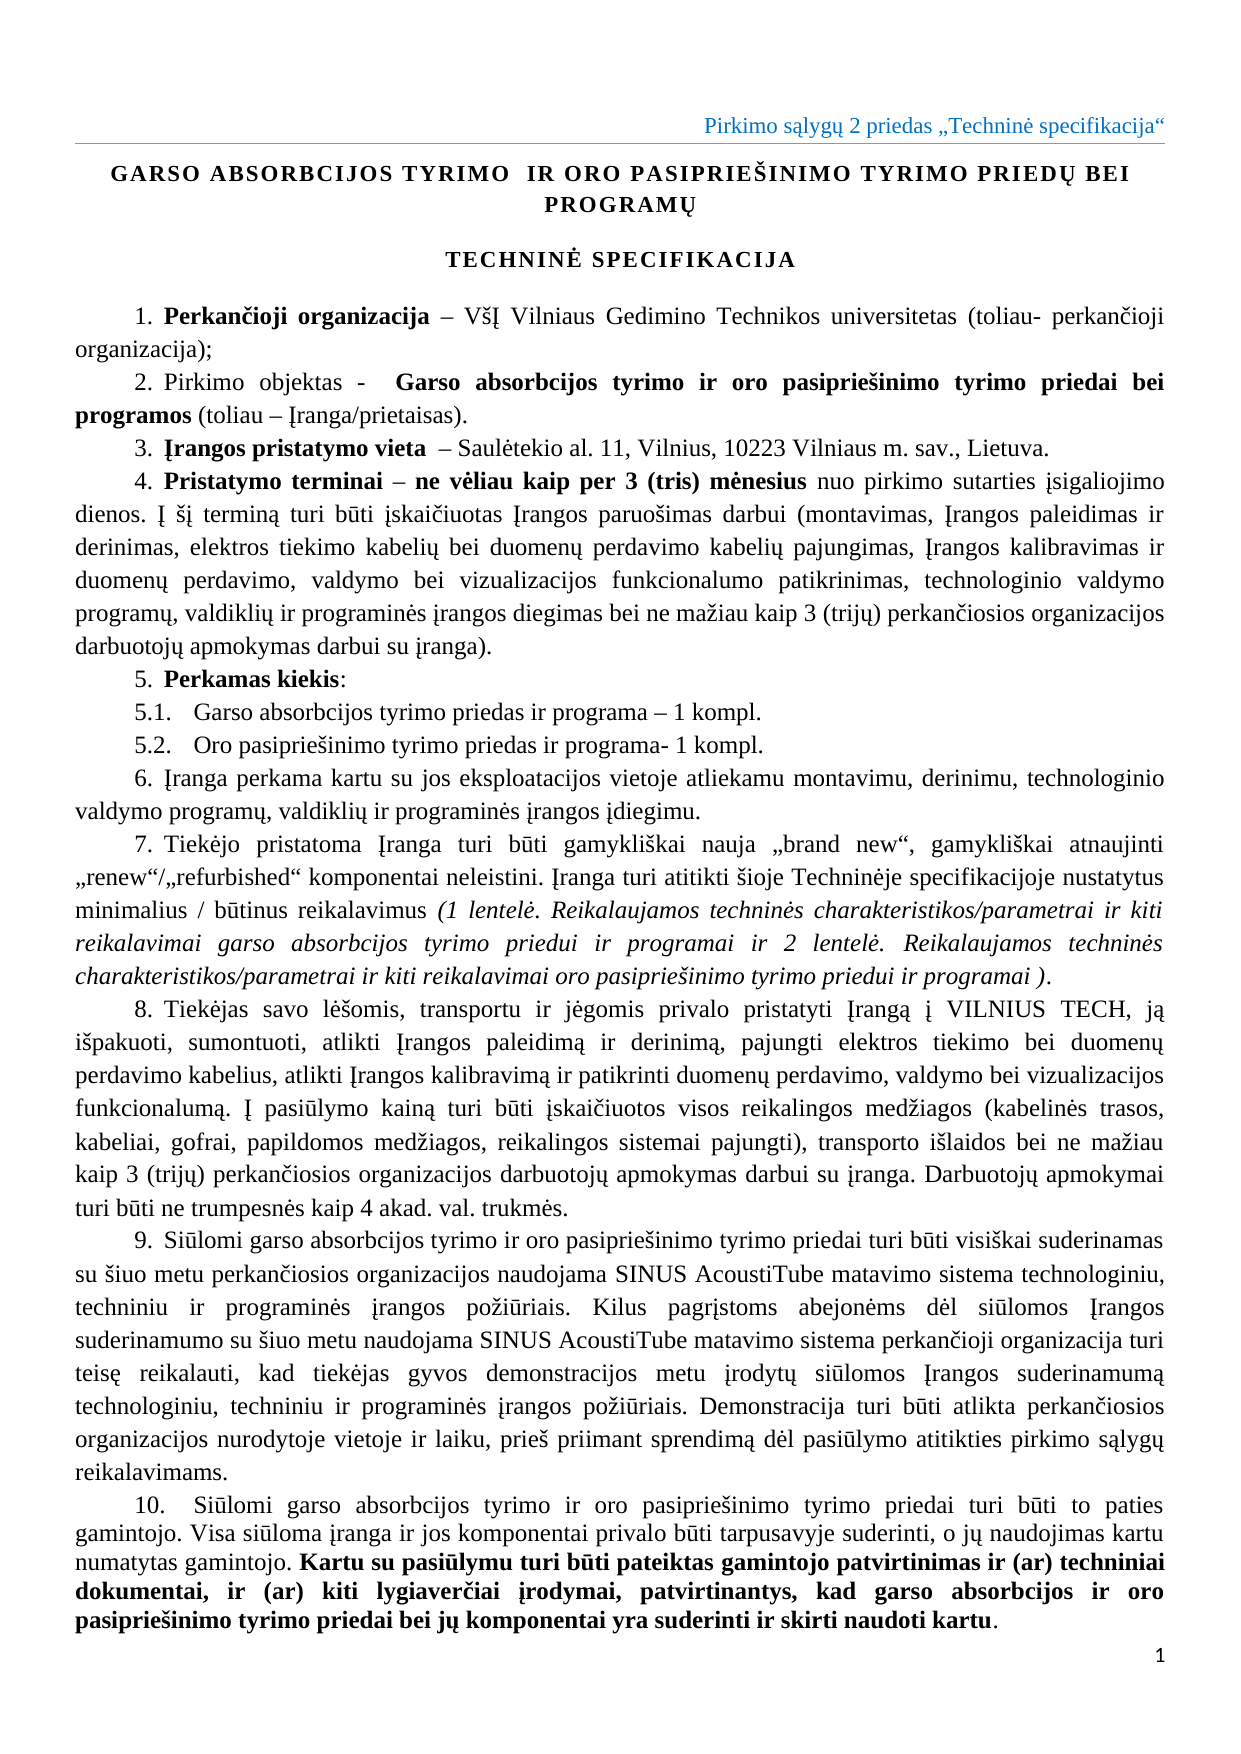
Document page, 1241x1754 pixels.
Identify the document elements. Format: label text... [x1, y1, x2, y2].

list Perkančioji organizacija – VšĮ Vilniaus Gedimino Technikos universitetas (toliau- perkančioji organizacija); [75, 301, 1165, 363]
list Siūlomi garso absorbcijos tyrimo ir oro pasipriešinimo tyrimo priedai turi būti visiškai suderinamas su šiuo metu perkančiosios organizacijos naudojama SINUS AcoustiTube matavimo sistema technologiniu, techniniu ir programinės įrangos požiūriais. Kilus pagrįstoms abejonėms dėl siūlomos Įrangos suderinamumo su šiuo metu naudojama SINUS AcoustiTube matavimo sistema perkančioji organizacija turi teisę reikalauti, kad tiekėjas gyvos demonstracijos metu įrodytų siūlomos Įrangos suderinamumą technologiniu, techniniu ir programinės įrangos požiūriais. Demonstracija turi būti atlikta perkančiosios organizacijos nurodytoje vietoje ir laiku, prieš priimant sprendimą dėl pasiūlymo atitikties pirkimo sąlygų reikalavimams. [75, 1226, 1165, 1486]
list Pristatymo terminai – ne vėliau kaip per 3 (tris) mėnesius nuo pirkimo sutarties įsigaliojimo dienos. Į šį terminą turi būti įskaičiuotas Įrangos paruošimas darbui (montavimas, Įrangos paleidimas ir derinimas, elektros tiekimo kabelių bei duomenų perdavimo kabelių pajungimas, Įrangos kalibravimas ir duomenų perdavimo, valdymo bei vizualizacijos funkcionalumo patikrinimas, technologinio valdymo programų, valdiklių ir programinės įrangos diegimas bei ne mažiau kaip 3 (trijų) perkančiosios organizacijos darbuotojų apmokymas darbui su įranga). [75, 466, 1165, 660]
list Siūlomi garso absorbcijos tyrimo ir oro pasipriešinimo tyrimo priedai turi būti to paties gamintojo. Visa siūloma įranga ir jos komponentai privalo būti tarpusavyje suderinti, o jų naudojimas kartu numatytas gamintojo. Kartu su pasiūlymu turi būti pateiktas gamintojo patvirtinimas ir (ar) techniniai dokumentai, ir (ar) kiti lygiaverčiai įrodymai, patvirtinantys, kad garso absorbcijos ir oro pasipriešinimo tyrimo priedai bei jų komponentai yra suderinti ir skirti naudoti kartu. [75, 1490, 1165, 1633]
subtitle Garso absorbcijos tyrimo ir oro pasipriešinimo tyrimo priedų bei programų [75, 160, 1165, 217]
list Tiekėjas savo lėšomis, transportu ir jėgomis privalo pristatyti Įrangą į VILNIUS TECH, ją išpakuoti, sumontuoti, atlikti Įrangos paleidimą ir derinimą, pajungti elektros tiekimo bei duomenų perdavimo kabelius, atlikti Įrangos kalibravimą ir patikrinti duomenų perdavimo, valdymo bei vizualizacijos funkcionalumą. Į pasiūlymo kainą turi būti įskaičiuotos visos reikalingos medžiagos (kabelinės trasos, kabeliai, gofrai, papildomos medžiagos, reikalingos sistemai pajungti), transporto išlaidos bei ne mažiau kaip 3 (trijų) perkančiosios organizacijos darbuotojų apmokymas darbui su įranga. Darbuotojų apmokymai turi būti ne trumpesnės kaip 4 akad. val. trukmės. [75, 994, 1165, 1221]
subtitle TECHNINĖ SPECIFIKACIJA [75, 246, 1165, 272]
list Įranga perkama kartu su jos eksploatacijos vietoje atliekamu montavimu, derinimu, technologinio valdymo programų, valdiklių ir programinės įrangos įdiegimu. [75, 763, 1165, 825]
subtitle Pirkimo sąlygų 2 priedas „Techninė specifikacija“ [75, 112, 1165, 143]
list Oro pasipriešinimo tyrimo priedas ir programa- 1 kompl. [75, 730, 1165, 759]
list Garso absorbcijos tyrimo priedas ir programa – 1 kompl. [75, 697, 1165, 726]
list Pirkimo objektas - Garso absorbcijos tyrimo ir oro pasipriešinimo tyrimo priedai bei programos (toliau – Įranga/prietaisas). [75, 367, 1165, 429]
list Perkamas kiekis: [75, 664, 1165, 693]
list Tiekėjo pristatoma Įranga turi būti gamykliškai nauja „brand new“, gamykliškai atnaujinti „renew“/„refurbished“ komponentai neleistini. Įranga turi atitikti šioje Techninėje specifikacijoje nustatytus minimalius / būtinus reikalavimus (1 lentelė. Reikalaujamos techninės charakteristikos/parametrai ir kiti reikalavimai garso absorbcijos tyrimo priedui ir programai ir 2 lentelė. Reikalaujamos techninės charakteristikos/parametrai ir kiti reikalavimai oro pasipriešinimo tyrimo priedui ir programai ). [75, 829, 1165, 990]
list Įrangos pristatymo vieta – Saulėtekio al. 11, Vilnius, 10223 Vilniaus m. sav., Lietuva. [75, 433, 1165, 462]
